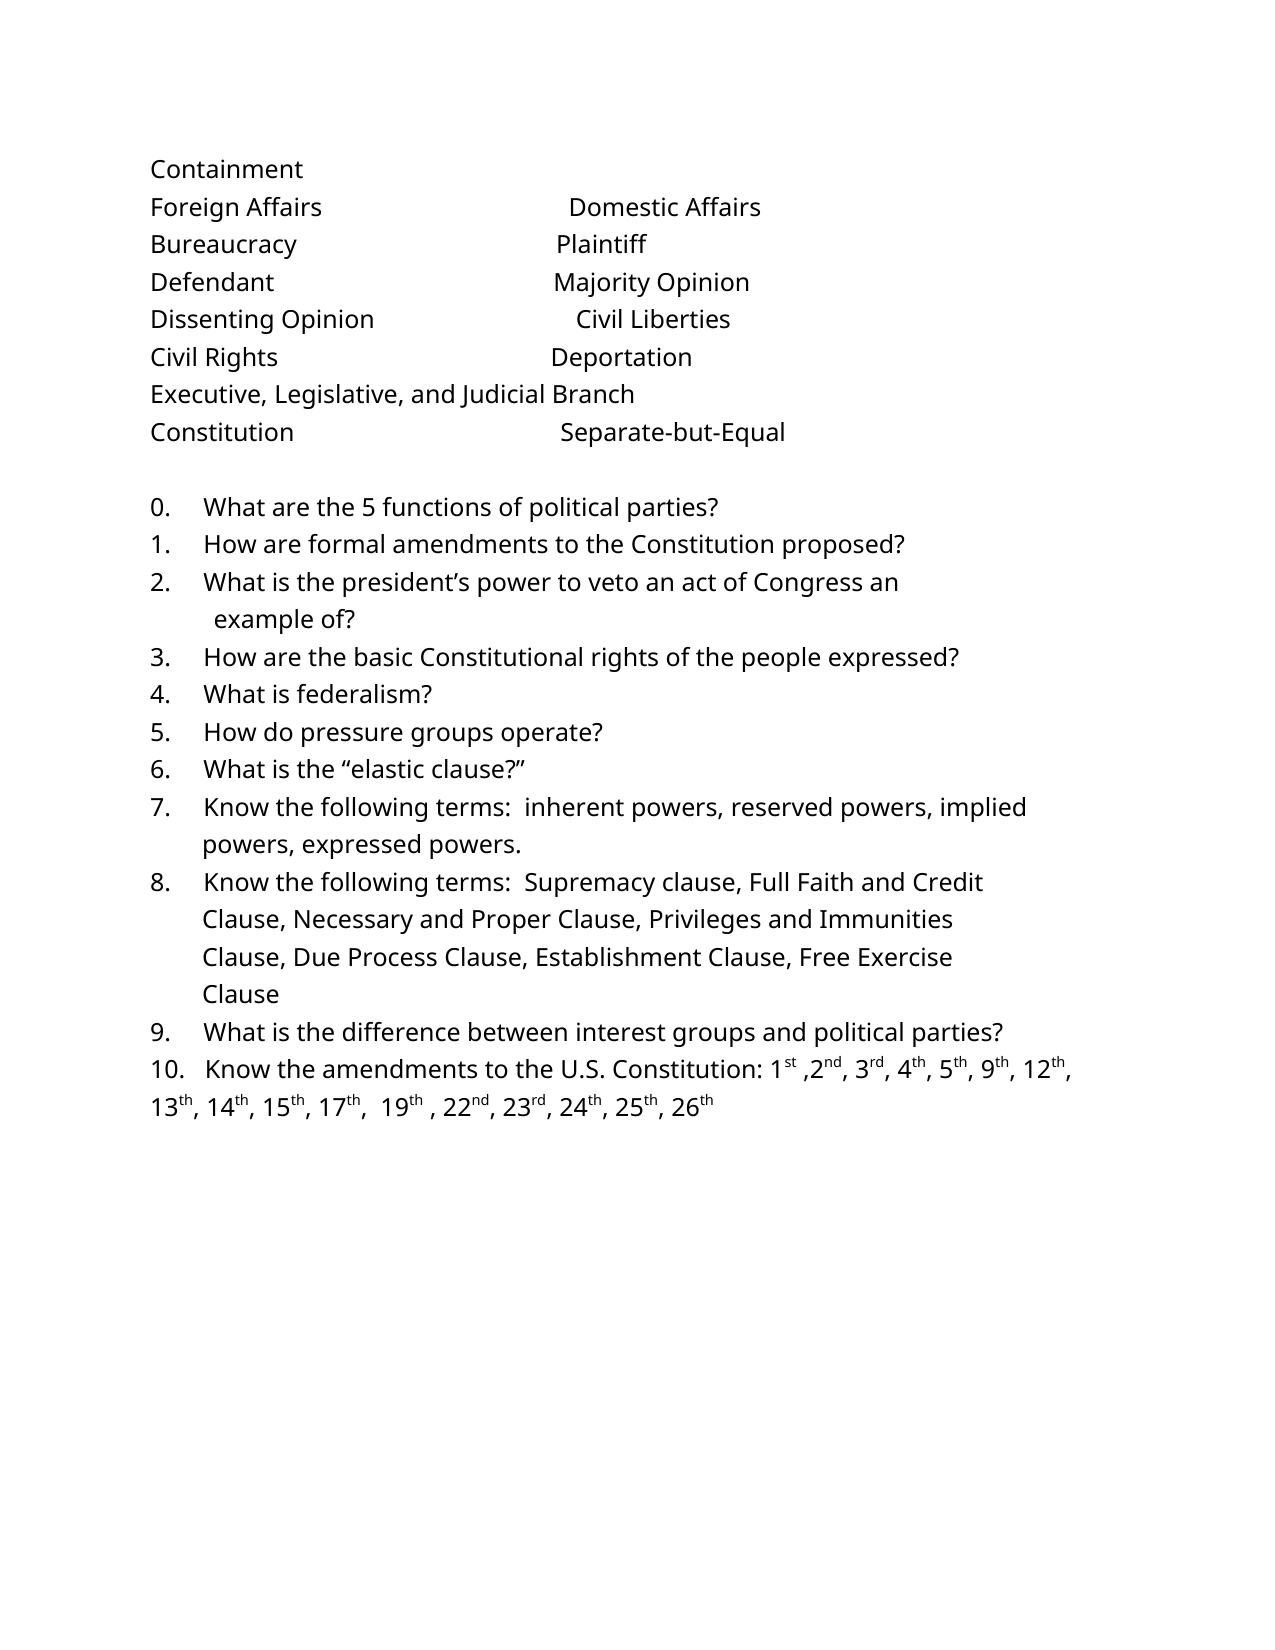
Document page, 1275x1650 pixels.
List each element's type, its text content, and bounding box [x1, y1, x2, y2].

list Civil Rights Deportation [150, 337, 1125, 375]
list 6. What is the “elastic clause?” [150, 750, 1125, 787]
list 5. How do pressure groups operate? [150, 712, 1125, 750]
list 2. What is the president’s power to veto an act of Congress an [150, 562, 1125, 600]
list Clause, Necessary and Proper Clause, Privileges and Immunities [150, 900, 1125, 937]
list Defendant Majority Opinion [150, 262, 1125, 300]
list Executive, Legislative, and Judicial Branch [150, 375, 1125, 412]
list Bureaucracy Plaintiff [150, 225, 1125, 262]
list 1. How are formal amendments to the Constitution proposed? [150, 525, 1125, 562]
list 3. How are the basic Constitutional rights of the people expressed? [150, 637, 1125, 675]
list Clause, Due Process Clause, Establishment Clause, Free Exercise [150, 937, 1125, 975]
list 0. What are the 5 functions of political parties? [150, 487, 1125, 525]
list 8. Know the following terms: Supremacy clause, Full Faith and Credit [150, 862, 1125, 900]
list Clause [150, 975, 1125, 1012]
list 9. What is the difference between interest groups and political parties? [150, 1012, 1125, 1050]
text 10. Know the amendments to the U.S. Constitution: 1st ,2nd, 3rd, 4th, 5th, 9th, 12th, 13th, 14th, 15th, 17th, 19th , 22nd, 23rd, 24th, 25th, 26th [150, 1050, 1125, 1125]
list powers, expressed powers. [150, 825, 1125, 862]
list Dissenting Opinion Civil Liberties [150, 300, 1125, 337]
list example of? [187, 600, 1125, 637]
list 4. What is federalism? [150, 675, 1125, 712]
list Foreign Affairs Domestic Affairs [150, 187, 1125, 225]
list Constitution Separate-but-Equal [150, 412, 1125, 450]
list Containment [150, 150, 1125, 187]
list 7. Know the following terms: inherent powers, reserved powers, implied [150, 787, 1125, 825]
